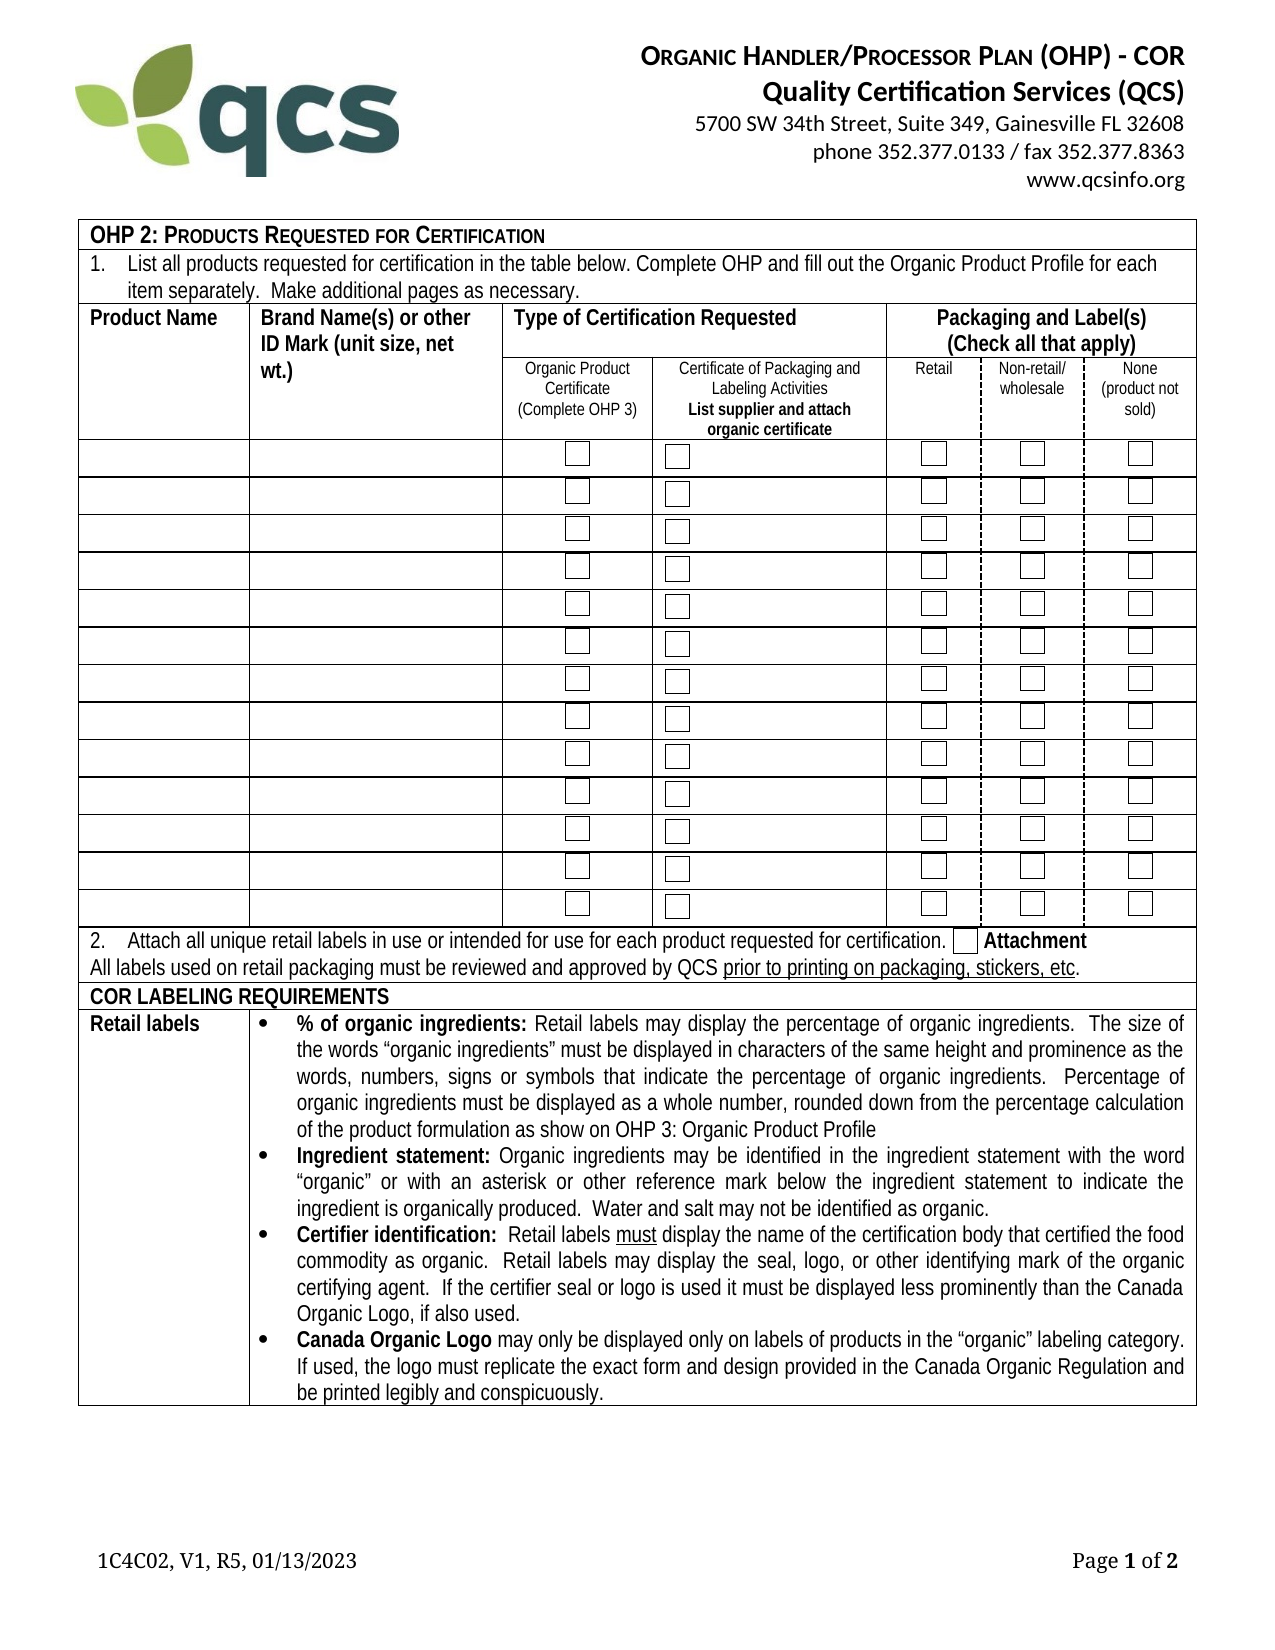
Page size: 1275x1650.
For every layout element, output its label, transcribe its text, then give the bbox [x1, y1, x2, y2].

table_cell [1084, 853, 1196, 889]
table_cell [981, 778, 1084, 814]
table_cell [887, 665, 981, 701]
table_cell [79, 665, 249, 701]
table_cell [653, 440, 886, 476]
table_cell [887, 628, 981, 664]
table_cell [503, 590, 652, 626]
table_cell Retail labels [79, 1010, 249, 1405]
table_cell [653, 590, 886, 626]
table_cell Attach all unique retail labels in use or intended for use for each product requested for certification. Attachment All labels used on retail packaging must be reviewed and approved by QCS prior to printing on packaging, stickers, etc. [79, 928, 1196, 982]
table_cell [1084, 590, 1196, 626]
table_cell [887, 515, 981, 551]
table_cell [653, 740, 886, 776]
table_cell [981, 590, 1084, 626]
table_cell [653, 515, 886, 551]
table_cell [503, 553, 652, 589]
table_cell Product Name [79, 304, 249, 439]
table_cell [653, 553, 886, 589]
table_cell [250, 703, 502, 739]
table_cell [79, 778, 249, 814]
table_cell [887, 740, 981, 776]
table_cell [653, 628, 886, 664]
table_cell [79, 515, 249, 551]
table_cell [653, 703, 886, 739]
table_cell [887, 590, 981, 626]
table_cell [1084, 778, 1196, 814]
table_cell [503, 740, 652, 776]
table_cell [981, 890, 1084, 926]
table_cell [887, 703, 981, 739]
table_cell [79, 553, 249, 589]
table_cell [1084, 515, 1196, 551]
table_cell [981, 740, 1084, 776]
table_cell [1084, 740, 1196, 776]
table_cell [250, 590, 502, 626]
table_cell [887, 553, 981, 589]
table_cell [653, 890, 886, 926]
table_cell [503, 703, 652, 739]
table_cell COR LABELING REQUIREMENTS [79, 983, 1196, 1009]
table_cell [79, 890, 249, 926]
table_cell Retail [887, 358, 981, 439]
table_cell [250, 515, 502, 551]
table_cell [503, 478, 652, 514]
table_cell [503, 515, 652, 551]
table_cell [1084, 703, 1196, 739]
table_cell % of organic ingredients: Retail labels may display the percentage of organic ingredients. The size of the words “organic ingredients” must be displayed in characters of the same height and prominence as the words, numbers, signs or symbols that indicate the percentage of organic ingredients. Percentage of organic ingredients must be displayed as a whole number, rounded down from the percentage calculation of the product formulation as show on OHP 3: Organic Product Profile Ingredient statement: Organic ingredients may be identified in the ingredient statement with the word “organic” or with an asterisk or other reference mark below the ingredient statement to indicate the ingredient is organically produced. Water and salt may not be identified as organic. Certifier identification: Retail labels must display the name of the certification body that certified the food commodity as organic. Retail labels may display the seal, logo, or other identifying mark of the organic certifying agent. If the certifier seal or logo is used it must be displayed less prominently than the Canada Organic Logo, if also used. Canada Organic Logo may only be displayed only on labels of products in the “organic” labeling category. If used, the logo must replicate the exact form and design provided in the Canada Organic Regulation and be printed legibly and conspicuously. [250, 1010, 1196, 1405]
picture [75, 44, 399, 177]
table_cell [503, 440, 652, 476]
table_cell [653, 815, 886, 851]
table_cell [981, 440, 1084, 476]
table_cell [503, 628, 652, 664]
table_cell [981, 515, 1084, 551]
table_cell [250, 440, 502, 476]
table_cell [887, 478, 981, 514]
table_cell [79, 478, 249, 514]
table_cell [79, 853, 249, 889]
table_cell [250, 853, 502, 889]
table_cell [250, 478, 502, 514]
table_cell [250, 890, 502, 926]
table_cell [653, 853, 886, 889]
table_cell [79, 628, 249, 664]
table_cell [887, 778, 981, 814]
table_cell [1084, 665, 1196, 701]
table_cell [887, 815, 981, 851]
table_cell [503, 665, 652, 701]
table_cell [79, 440, 249, 476]
table_cell [887, 890, 981, 926]
table_cell [1084, 553, 1196, 589]
table_cell [1084, 890, 1196, 926]
table_cell [653, 778, 886, 814]
table_cell [653, 478, 886, 514]
table_cell [981, 703, 1084, 739]
table_cell Non-retail/ wholesale [981, 358, 1084, 439]
table_cell [503, 815, 652, 851]
table_cell [250, 815, 502, 851]
table_cell [887, 853, 981, 889]
table_cell [981, 553, 1084, 589]
table_cell [250, 665, 502, 701]
table_cell [1084, 628, 1196, 664]
table_cell [79, 590, 249, 626]
table_cell [981, 853, 1084, 889]
table_cell Certificate of Packaging and Labeling Activities List supplier and attach organic certificate [653, 358, 886, 439]
table_cell List all products requested for certification in the table below. Complete OHP and fill out the Organic Product Profile for each item separately. Make additional pages as necessary. [79, 250, 1196, 303]
table_cell [79, 815, 249, 851]
table_cell [79, 703, 249, 739]
table_cell [1084, 478, 1196, 514]
table_cell [981, 815, 1084, 851]
table_cell [1084, 815, 1196, 851]
table_cell Packaging and Label(s) (Check all that apply) [887, 304, 1196, 357]
table_cell None (product not sold) [1084, 358, 1196, 439]
table_cell [250, 553, 502, 589]
table_cell [1084, 440, 1196, 476]
table_cell Type of Certification Requested [503, 304, 886, 357]
table_cell [981, 628, 1084, 664]
table_cell Organic Product Certificate (Complete OHP 3) [503, 358, 652, 439]
table_cell [79, 740, 249, 776]
table_cell Brand Name(s) or other ID Mark (unit size, net wt.) [250, 304, 502, 439]
table_cell [981, 478, 1084, 514]
table_cell [250, 740, 502, 776]
table_header OHP 2: Products Requested for Certification [79, 220, 1196, 249]
table_cell [653, 665, 886, 701]
table_cell [503, 853, 652, 889]
table_cell [503, 778, 652, 814]
table_cell [250, 778, 502, 814]
table_cell [887, 440, 981, 476]
table_cell [250, 628, 502, 664]
table_cell [981, 665, 1084, 701]
table_cell [503, 890, 652, 926]
